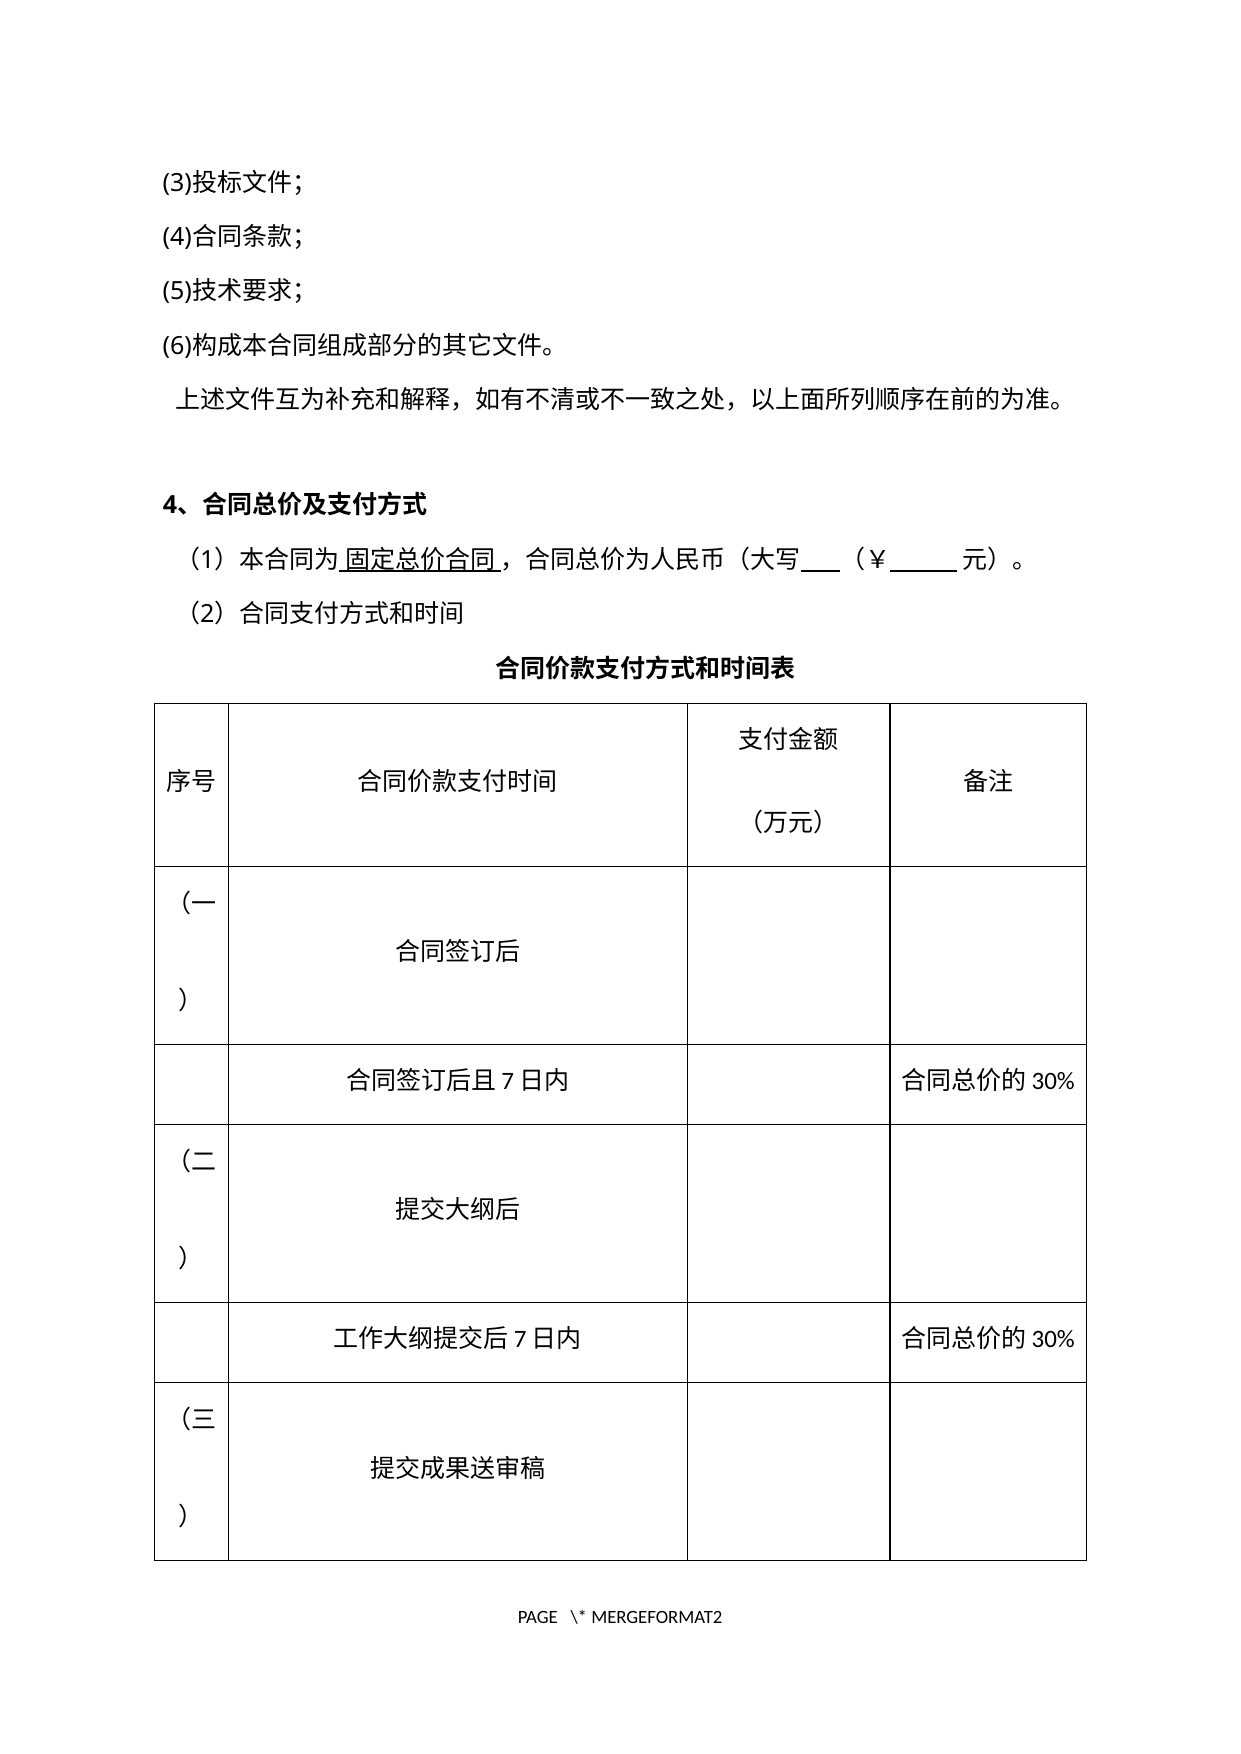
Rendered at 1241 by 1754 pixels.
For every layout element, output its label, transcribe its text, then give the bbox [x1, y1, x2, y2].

table_header 支付金额 （万元） [688, 704, 889, 866]
text (5)技术要求； [112, 271, 1128, 307]
table_cell 工作大纲提交后7日内 [229, 1303, 687, 1382]
table_cell （三） [155, 1383, 228, 1560]
table_cell 合同总价的30% [891, 1045, 1086, 1124]
text 合同价款支付方式和时间表 [112, 648, 1128, 684]
table_cell [688, 867, 889, 1044]
text （1）本合同为 固定总价合同 ，合同总价为人民币（大写 （￥ 元）。 [162, 539, 1128, 576]
table_cell 合同签订后 [229, 867, 687, 1044]
table_cell [155, 1045, 228, 1124]
table_cell [688, 1125, 889, 1302]
table_cell [688, 1303, 889, 1382]
table_cell 提交大纲后 [229, 1125, 687, 1302]
text （2）合同支付方式和时间 [112, 594, 1128, 630]
table_cell 合同总价的30% [891, 1303, 1086, 1382]
table_cell （一） [155, 867, 228, 1044]
text (3)投标文件； [112, 162, 1128, 198]
text (4)合同条款； [112, 216, 1128, 253]
table_cell [891, 1125, 1086, 1302]
text 4、合同总价及支付方式 [112, 485, 1128, 521]
text 上述文件互为补充和解释，如有不清或不一致之处，以上面所列顺序在前的为准。 [112, 379, 1128, 416]
table_header 序号 [155, 704, 228, 866]
table_cell [891, 1383, 1086, 1560]
table_cell [155, 1303, 228, 1382]
table_cell [891, 867, 1086, 1044]
text (6)构成本合同组成部分的其它文件。 [112, 325, 1128, 361]
table_cell 合同签订后且7日内 [229, 1045, 687, 1124]
table_cell 提交成果送审稿 [229, 1383, 687, 1560]
table_header 合同价款支付时间 [229, 704, 687, 866]
table_cell [688, 1383, 889, 1560]
table_cell [688, 1045, 889, 1124]
table_cell （二） [155, 1125, 228, 1302]
table_header 备注 [891, 704, 1086, 866]
